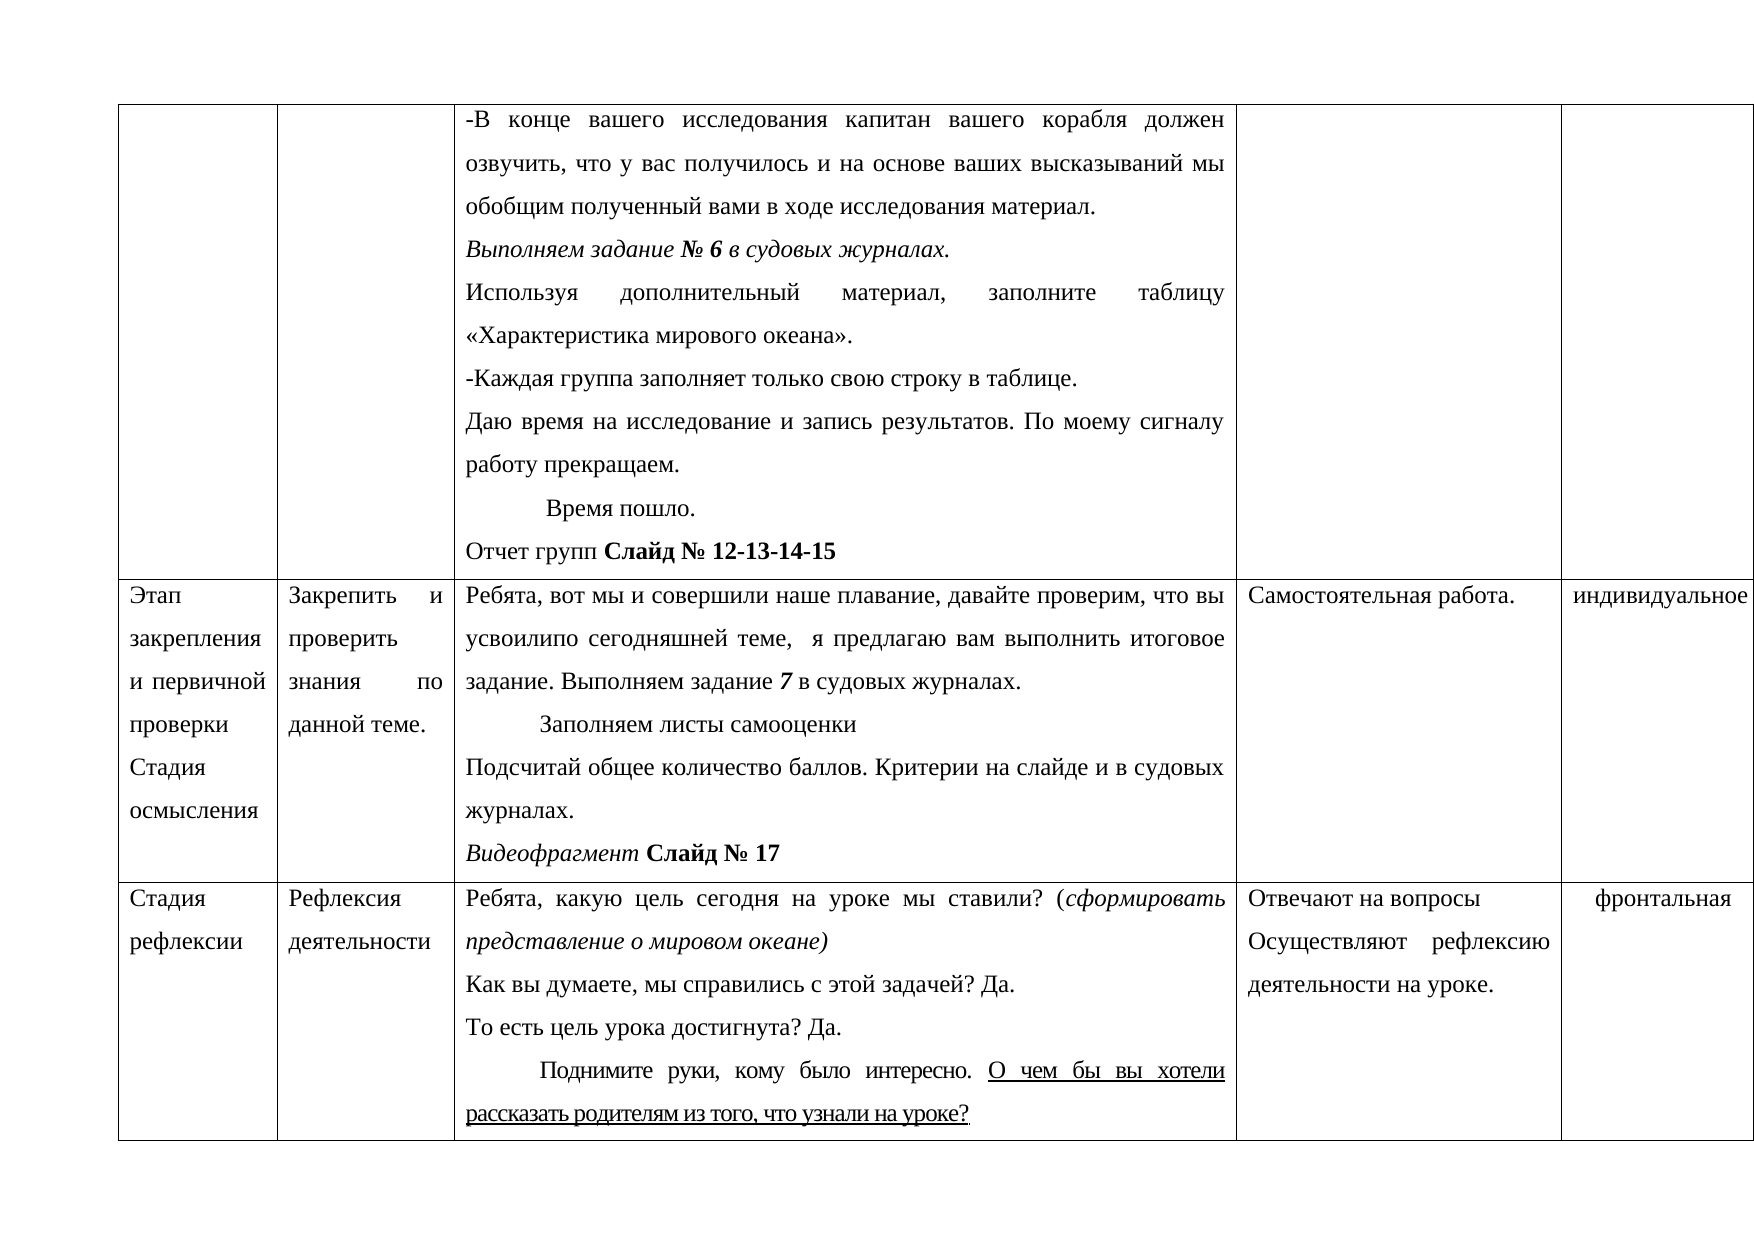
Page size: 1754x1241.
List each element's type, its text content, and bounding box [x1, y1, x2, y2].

table_cell фронтальная [1562, 883, 1753, 1140]
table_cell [1237, 105, 1561, 579]
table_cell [455, 883, 1236, 1140]
table_cell Закрепить и проверить знания по данной теме. [278, 580, 454, 882]
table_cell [278, 883, 454, 1140]
table_cell Самостоятельная работа. [1237, 580, 1561, 882]
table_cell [455, 105, 1236, 579]
table_cell [1562, 105, 1753, 579]
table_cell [278, 105, 454, 579]
table_cell Стадия рефлексии [119, 883, 277, 1140]
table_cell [119, 105, 277, 579]
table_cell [1237, 883, 1561, 1140]
table_cell индивидуальное [1562, 580, 1753, 882]
table_cell Ребята, вот мы и совершили наше плавание, давайте проверим, что вы усвоилипо сегодняшней теме, я предлагаю вам выполнить итоговое задание. Выполняем задание 7 в судовых журналах. Заполняем листы самооценки Подсчитай общее количество баллов. Критерии на слайде и в судовых журналах. Видеофрагмент Слайд № 17 [455, 580, 1236, 882]
table_cell Этап закрепления и первичной проверки Стадия осмысления [119, 580, 277, 882]
